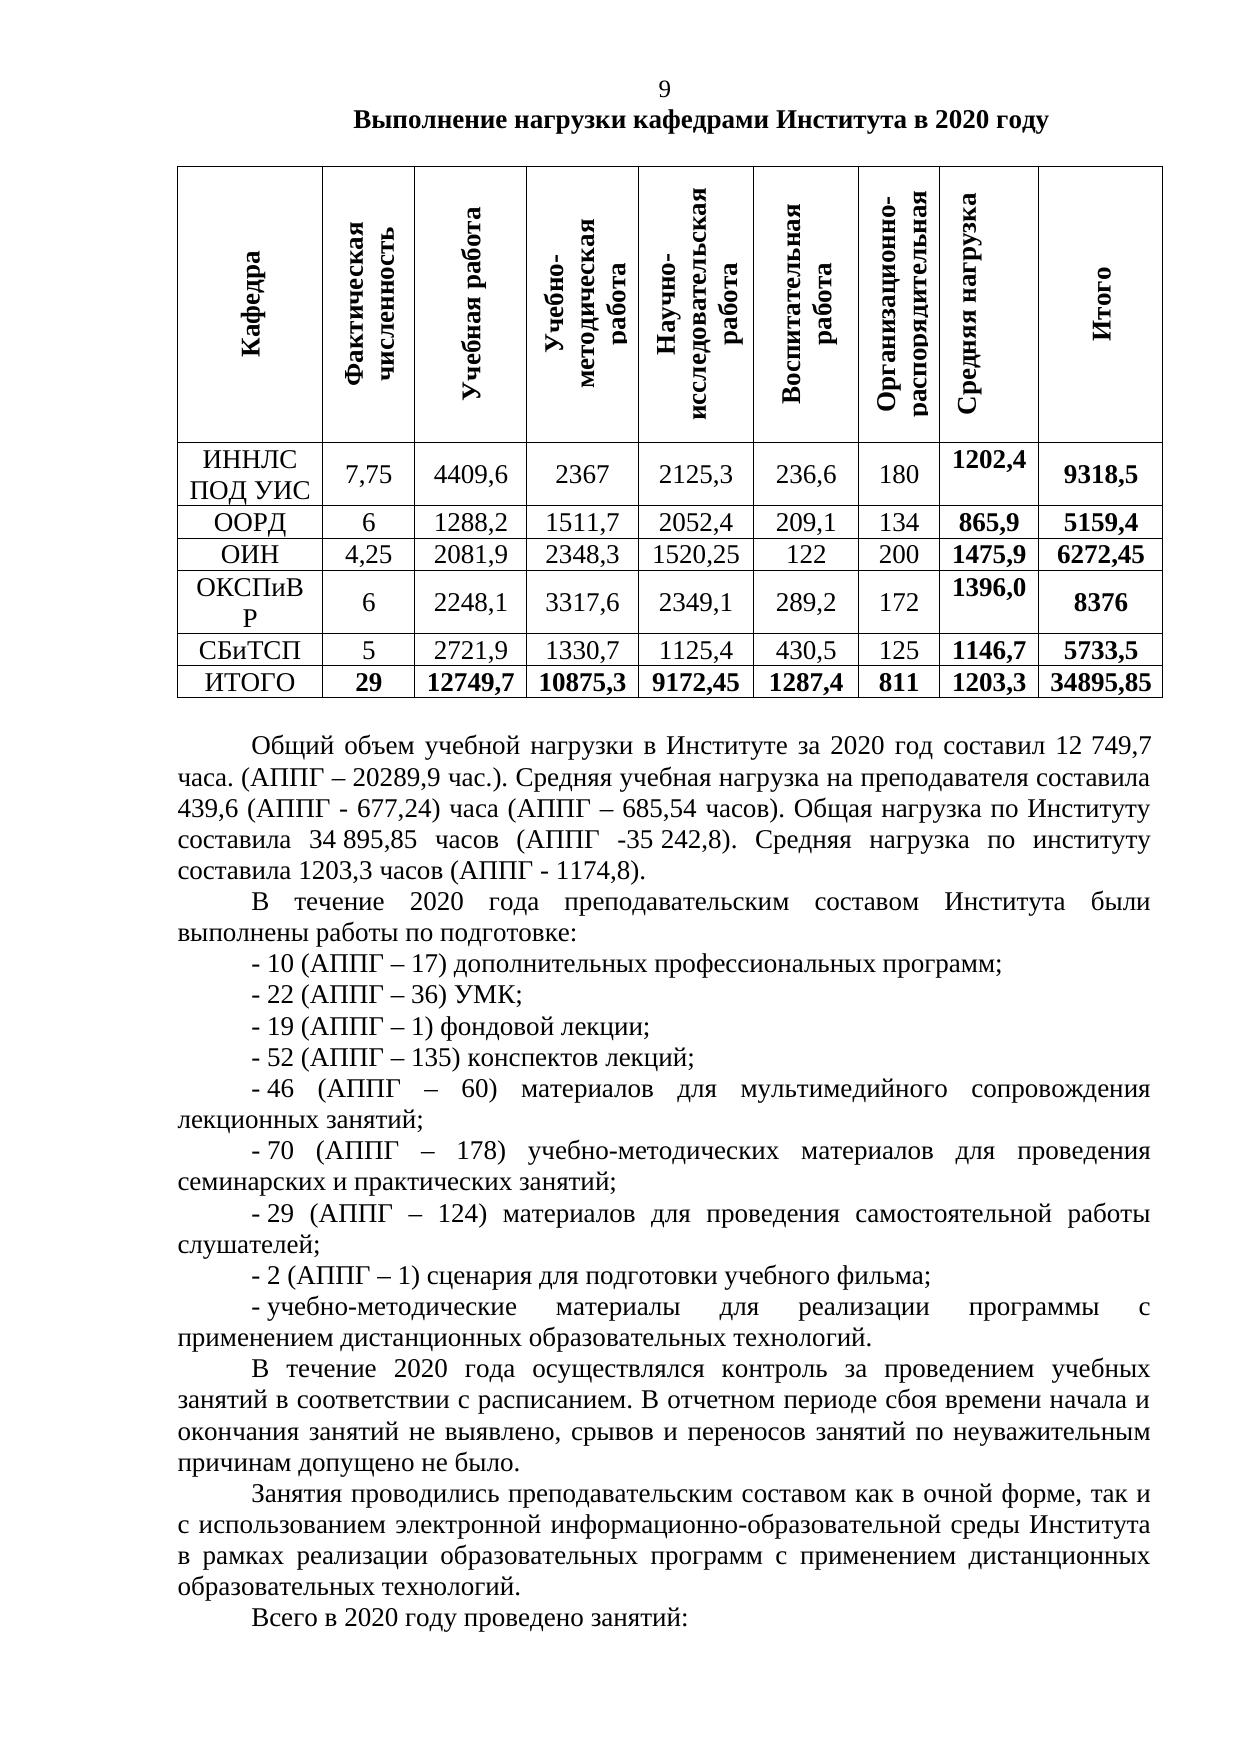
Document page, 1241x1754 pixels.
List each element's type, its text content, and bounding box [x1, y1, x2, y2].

table_cell 1330,7 [527, 634, 638, 665]
table_cell 1511,7 [527, 506, 638, 537]
table_cell 209,1 [754, 506, 858, 537]
table_cell 236,6 [754, 443, 858, 505]
table_header Организационно-распорядительная работа [859, 167, 939, 442]
table_cell 12749,7 [415, 666, 526, 697]
table_header Воспитательная работа [754, 167, 858, 442]
table_cell ИТОГО [178, 666, 322, 697]
table_cell 6 [323, 506, 414, 537]
table_cell 2052,4 [639, 506, 753, 537]
table_cell 200 [859, 539, 939, 569]
table_cell 2348,3 [527, 539, 638, 569]
table_header Итого [1039, 167, 1162, 442]
table_cell 289,2 [754, 571, 858, 633]
table_header Учебная работа [415, 167, 526, 442]
table_cell 5 [323, 634, 414, 665]
table_cell 2367 [527, 443, 638, 505]
table_cell 1202,4 [940, 443, 1038, 505]
table_cell СБиТСП [178, 634, 322, 665]
table_cell 1288,2 [415, 506, 526, 537]
table_cell 2248,1 [415, 571, 526, 633]
text В течение 2020 года преподавательским составом Института были выполнены работы по подготовке: [177, 885, 1152, 947]
table_cell 1203,3 [940, 666, 1038, 697]
text Занятия проводились преподавательским составом как в очной форме, так и с использованием электронной информационно-образовательной среды Института в рамках реализации образовательных программ с применением дистанционных образовательных технологий. [177, 1477, 1152, 1602]
text - 70 (АППГ – 178) учебно-методических материалов для проведения семинарских и практических занятий; [177, 1134, 1152, 1197]
table_cell 172 [859, 571, 939, 633]
table_cell 8376 [1039, 571, 1162, 633]
table_cell 1520,25 [639, 539, 753, 569]
text - 2 (АППГ – 1) сценария для подготовки учебного фильма; [177, 1259, 1152, 1290]
table_cell 1287,4 [754, 666, 858, 697]
text Всего в 2020 году проведено занятий: [177, 1602, 1152, 1633]
table_cell 865,9 [940, 506, 1038, 537]
text - 52 (АППГ – 135) конспектов лекций; [177, 1041, 1152, 1072]
table_cell 6272,45 [1039, 539, 1162, 569]
table_cell 3317,6 [527, 571, 638, 633]
table_cell 811 [859, 666, 939, 697]
text - 19 (АППГ – 1) фондовой лекции; [177, 1010, 1152, 1041]
table_cell 4409,6 [415, 443, 526, 505]
text Общий объем учебной нагрузки в Институте за 2020 год составил 12 749,7 часа. (АППГ – 20289,9 час.). Средняя учебная нагрузка на преподавателя составила 439,6 (АППГ - 677,24) часа (АППГ – 685,54 часов). Общая нагрузка по Институту составила 34 895,85 часов (АППГ -35 242,8). Средняя нагрузка по институту составила 1203,3 часов (АППГ - 1174,8). [177, 729, 1152, 885]
table_cell 10875,3 [527, 666, 638, 697]
text - 29 (АППГ – 124) материалов для проведения самостоятельной работы слушателей; [177, 1197, 1152, 1259]
table_header Учебно-методическая работа [527, 167, 638, 442]
table_header Фактическая численность [323, 167, 414, 442]
table_cell 9318,5 [1039, 443, 1162, 505]
table_cell 9172,45 [639, 666, 753, 697]
text - 10 (АППГ – 17) дополнительных профессиональных программ; [177, 947, 1152, 979]
table_cell 125 [859, 634, 939, 665]
text В течение 2020 года осуществлялся контроль за проведением учебных занятий в соответствии с расписанием. В отчетном периоде сбоя времени начала и окончания занятий не выявлено, срывов и переносов занятий по неуважительным причинам допущено не было. [177, 1352, 1152, 1477]
table_cell 2349,1 [639, 571, 753, 633]
table_cell 1125,4 [639, 634, 753, 665]
table_cell 34895,85 [1039, 666, 1162, 697]
table_header Кафедра [178, 167, 322, 442]
text Выполнение нагрузки кафедрами Института в 2020 году [177, 103, 1152, 134]
table_cell 2721,9 [415, 634, 526, 665]
table_cell 1475,9 [940, 539, 1038, 569]
table_cell 5159,4 [1039, 506, 1162, 537]
text - 46 (АППГ – 60) материалов для мультимедийного сопровождения лекционных занятий; [177, 1072, 1152, 1134]
table_cell ИННЛС ПОД УИС [178, 443, 322, 505]
table_cell 5733,5 [1039, 634, 1162, 665]
table_cell 7,75 [323, 443, 414, 505]
table_cell 6 [323, 571, 414, 633]
table_cell 2125,3 [639, 443, 753, 505]
table_cell 1396,0 [940, 571, 1038, 633]
table_cell ОИН [178, 539, 322, 569]
table_cell ОКСПиВР [178, 571, 322, 633]
table_cell 29 [323, 666, 414, 697]
table_cell 2081,9 [415, 539, 526, 569]
table_cell 4,25 [323, 539, 414, 569]
table_cell 134 [859, 506, 939, 537]
table_cell ООРД [178, 506, 322, 537]
table_header Средняя нагрузка [940, 167, 1038, 442]
text - 22 (АППГ – 36) УМК; [177, 979, 1152, 1010]
text - учебно-методические материалы для реализации программы с применением дистанционных образовательных технологий. [177, 1290, 1152, 1352]
table_cell 122 [754, 539, 858, 569]
table_cell 180 [859, 443, 939, 505]
table_cell 430,5 [754, 634, 858, 665]
table_cell 1146,7 [940, 634, 1038, 665]
table_header Научно-исследовательская работа [639, 167, 753, 442]
